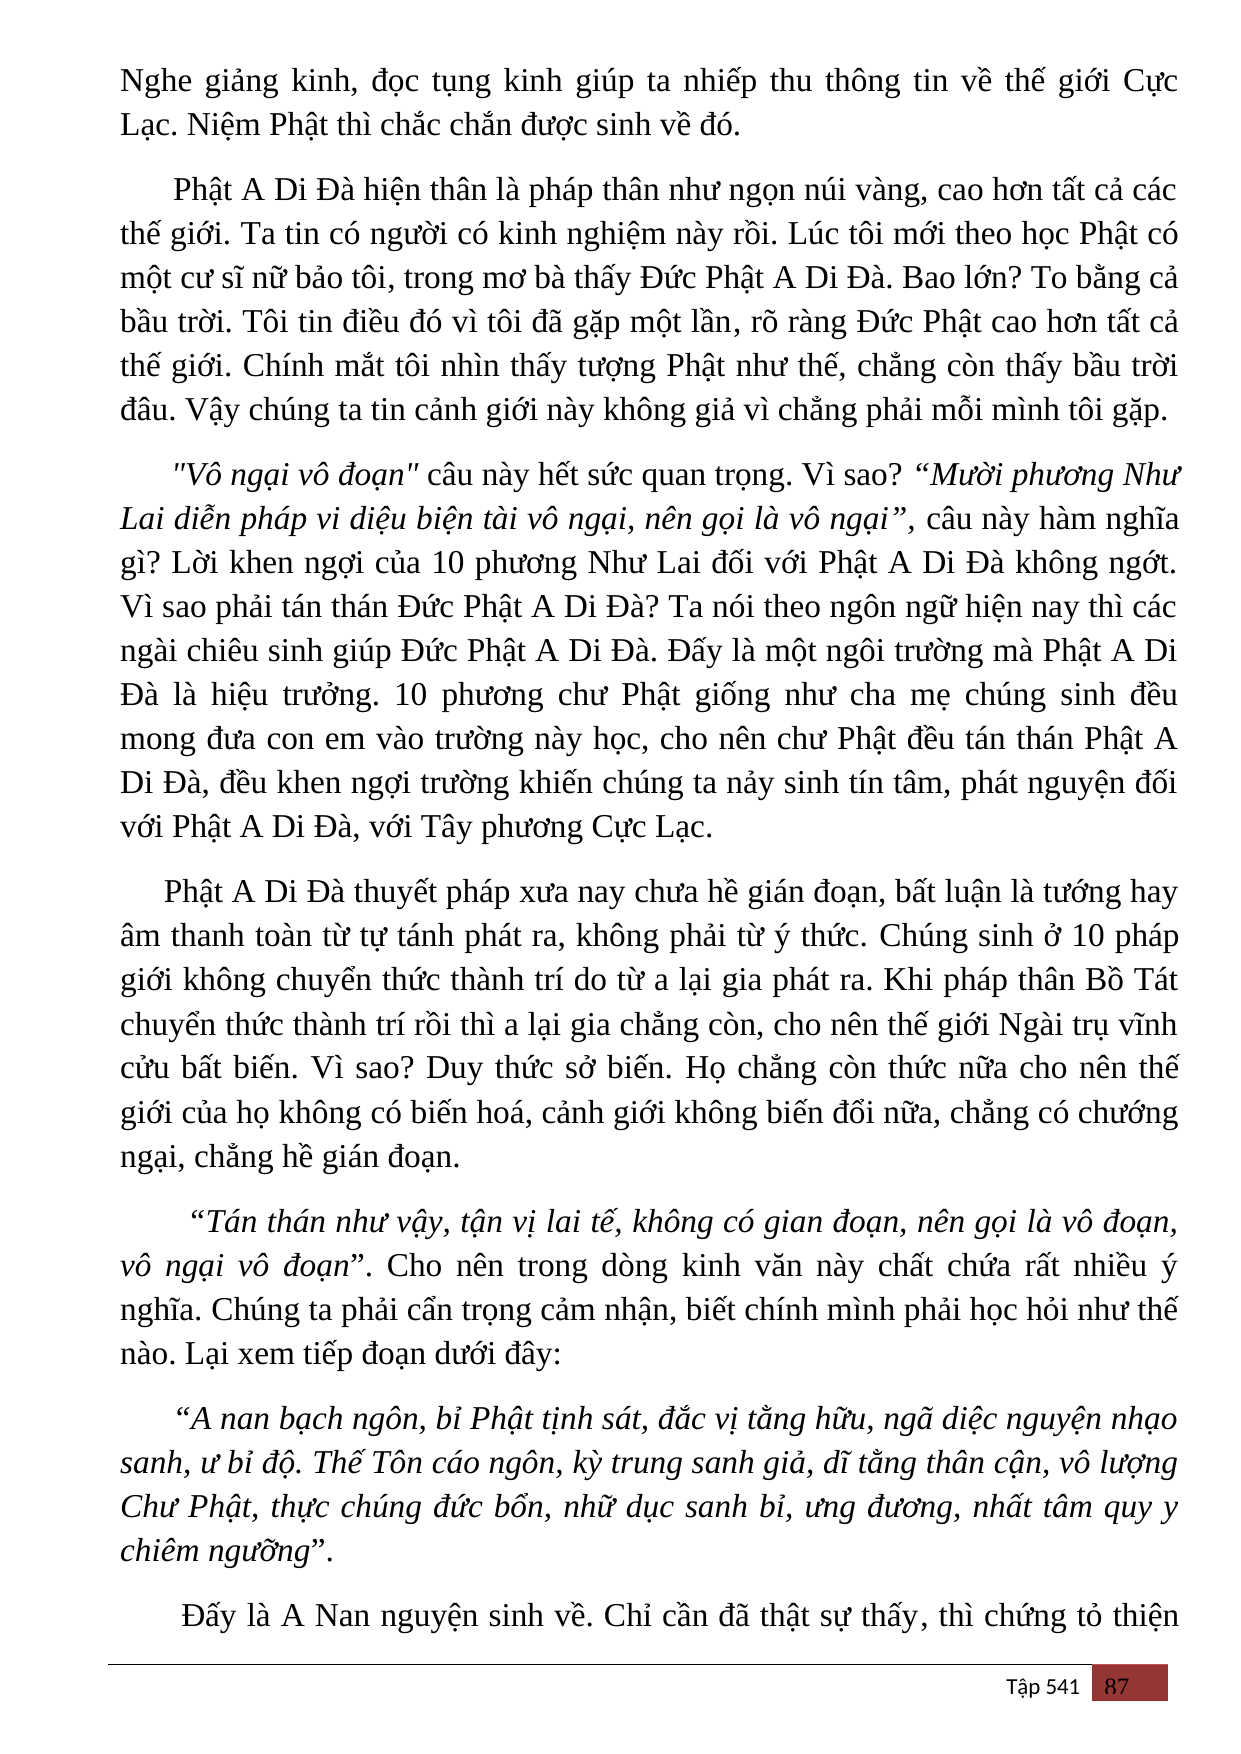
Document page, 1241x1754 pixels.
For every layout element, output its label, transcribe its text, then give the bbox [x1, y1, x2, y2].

text "Vô ngại vô đoạn" câu này hết sức quan trọng. Vì sao? “Mười phương Như Lai diễn pháp vi diệu biện tài vô ngại, nên gọi là vô ngại”, câu này hàm nghĩa gì? Lời khen ngợi của 10 phương Như Lai đối với Phật A Di Đà không ngớt. Vì sao phải tán thán Đức Phật A Di Đà? Ta nói theo ngôn ngữ hiện nay thì các ngài chiêu sinh giúp Đức Phật A Di Đà. Đấy là một ngôi trường mà Phật A Di Đà là hiệu trưởng. 10 phương chư Phật giống như cha mẹ chúng sinh đều mong đưa con em vào trường này học, cho nên chư Phật đều tán thán Phật A Di Đà, đều khen ngợi trường khiến chúng ta nảy sinh tín tâm, phát nguyện đối với Phật A Di Đà, với Tây phương Cực Lạc. [120, 454, 1180, 845]
text “A nan bạch ngôn, bỉ Phật tịnh sát, đắc vị tằng hữu, ngã diệc nguyện nhạo sanh, ư bỉ độ. Thế Tôn cáo ngôn, kỳ trung sanh giả, dĩ tằng thân cận, vô lượng Chư Phật, thực chúng đức bổn, nhữ dục sanh bỉ, ưng đương, nhất tâm quy y chiêm ngưỡng”. [120, 1398, 1180, 1568]
text Phật A Di Đà hiện thân là pháp thân như ngọn núi vàng, cao hơn tất cả các thế giới. Ta tin có người có kinh nghiệm này rồi. Lúc tôi mới theo học Phật có một cư sĩ nữ bảo tôi, trong mơ bà thấy Đức Phật A Di Đà. Bao lớn? To bằng cả bầu trời. Tôi tin điều đó vì tôi đã gặp một lần, rõ ràng Đức Phật cao hơn tất cả thế giới. Chính mắt tôi nhìn thấy tượng Phật như thế, chẳng còn thấy bầu trời đâu. Vậy chúng ta tin cảnh giới này không giả vì chẳng phải mỗi mình tôi gặp. [120, 169, 1180, 428]
text “Tán thán như vậy, tận vị lai tế, không có gian đoạn, nên gọi là vô đoạn, vô ngại vô đoạn”. Cho nên trong dòng kinh văn này chất chứa rất nhiều ý nghĩa. Chúng ta phải cẩn trọng cảm nhận, biết chính mình phải học hỏi như thế nào. Lại xem tiếp đoạn dưới đây: [120, 1201, 1180, 1371]
text Phật A Di Đà thuyết pháp xưa nay chưa hề gián đoạn, bất luận là tướng hay âm thanh toàn từ tự tánh phát ra, không phải từ ý thức. Chúng sinh ở 10 pháp giới không chuyển thức thành trí do từ a lại gia phát ra. Khi pháp thân Bồ Tát chuyển thức thành trí rồi thì a lại gia chẳng còn, cho nên thế giới Ngài trụ vĩnh cửu bất biến. Vì sao? Duy thức sở biến. Họ chẳng còn thức nữa cho nên thế giới của họ không có biến hoá, cảnh giới không biến đổi nữa, chẳng có chướng ngại, chẳng hề gián đoạn. [120, 872, 1180, 1174]
